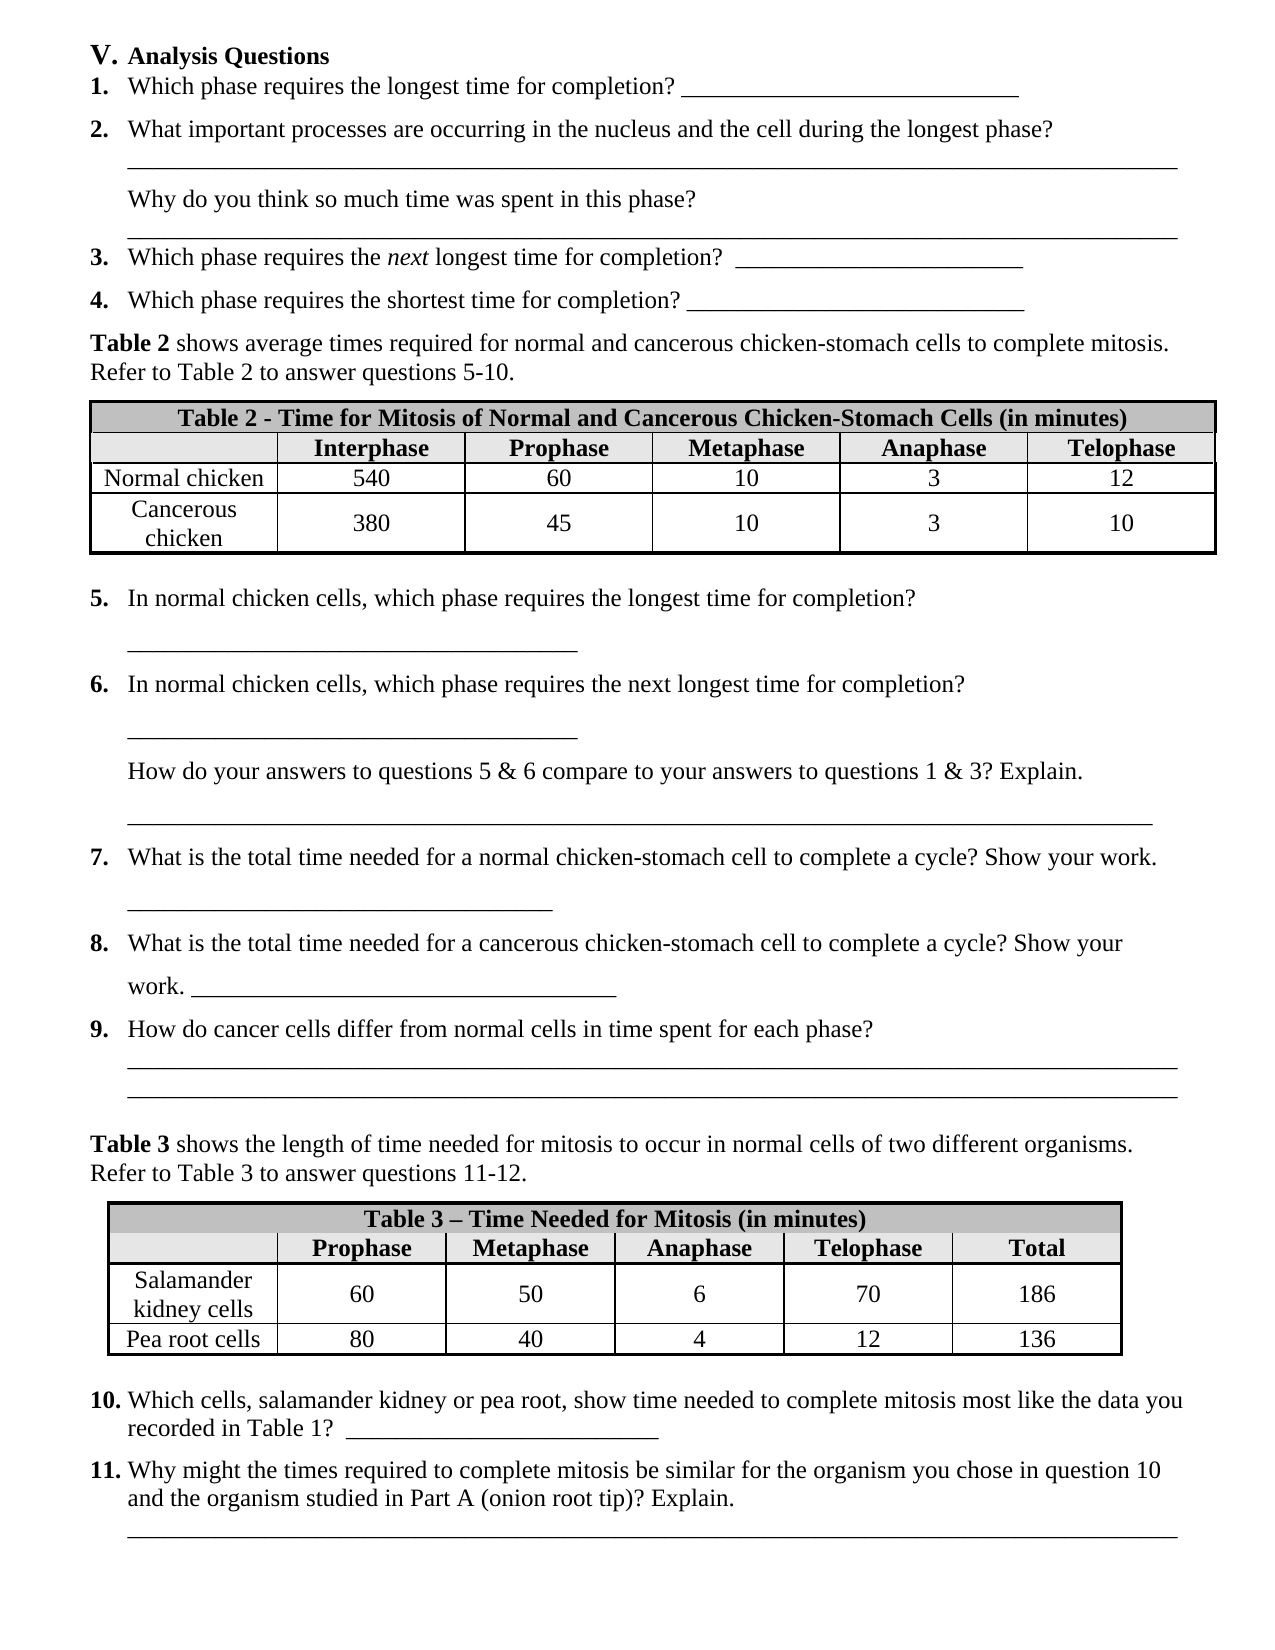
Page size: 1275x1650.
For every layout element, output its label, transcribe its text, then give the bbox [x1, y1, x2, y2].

list Why might the times required to complete mitosis be similar for the organism you chose in question 10 and the organism studied in Part A (onion root tip)? Explain. ____________________________________________________________________________________ [90, 1455, 1185, 1541]
table_cell Anaphase [841, 433, 1027, 462]
table_cell Metaphase [653, 433, 839, 462]
table_cell 12 [1028, 462, 1214, 492]
table_header Table 2 - Time for Mitosis of Normal and Cancerous Chicken-Stomach Cells (in minutes) [92, 403, 1214, 432]
table_cell 10 [1028, 494, 1214, 551]
text Table 3 shows the length of time needed for mitosis to occur in normal cells of two different organisms. Refer to Table 3 to answer questions 11-12. [90, 1129, 1185, 1187]
table_cell 136 [953, 1324, 1120, 1353]
table_header Table 3 – Time Needed for Mitosis (in minutes) [110, 1205, 1120, 1233]
list What important processes are occurring in the nucleus and the cell during the longest phase? ____________________________________________________________________________________ [90, 114, 1185, 172]
table_cell 4 [616, 1324, 783, 1353]
list Which phase requires the shortest time for completion? ___________________________ [90, 285, 1185, 313]
table_cell 540 [278, 464, 464, 492]
list How do cancer cells differ from normal cells in time spent for each phase? ________________________________________________________________________________________________________________________________________________________________________ [90, 1014, 1185, 1101]
list What is the total time needed for a cancerous chicken-stomach cell to complete a cycle? Show your work. __________________________________ [90, 928, 1185, 1000]
table_cell Total [953, 1233, 1120, 1262]
list What is the total time needed for a normal chicken-stomach cell to complete a cycle? Show your work. __________________________________ [90, 842, 1185, 914]
table_cell 6 [616, 1265, 783, 1323]
table_cell Metaphase [447, 1233, 614, 1262]
table_cell 80 [278, 1324, 445, 1353]
table_cell Prophase [278, 1233, 445, 1262]
table_cell [91, 433, 277, 462]
table_cell 60 [278, 1265, 445, 1323]
table_cell 10 [653, 464, 839, 492]
table_cell 3 [841, 464, 1027, 492]
table_cell Prophase [466, 433, 652, 462]
text Why do you think so much time was spent in this phase? ____________________________________________________________________________________ [127, 184, 1185, 242]
table_cell Pea root cells [110, 1324, 277, 1353]
table_cell [110, 1233, 277, 1262]
table_cell Telophase [785, 1233, 952, 1262]
table_cell 70 [785, 1265, 952, 1323]
list Analysis Questions [90, 37, 1185, 71]
list Which cells, salamander kidney or pea root, show time needed to complete mitosis most like the data you recorded in Table 1? _________________________ [90, 1385, 1185, 1442]
text Table 2 shows average times required for normal and cancerous chicken-stomach cells to complete mitosis. Refer to Table 2 to answer questions 5-10. [90, 328, 1185, 385]
table_cell 12 [785, 1324, 952, 1353]
table_cell 60 [466, 464, 652, 492]
list In normal chicken cells, which phase requires the longest time for completion? ____________________________________ [90, 583, 1185, 655]
table_cell Salamander kidney cells [110, 1265, 277, 1323]
table_cell 50 [447, 1265, 614, 1323]
table_cell 3 [841, 494, 1027, 551]
text How do your answers to questions 5 & 6 compare to your answers to questions 1 & 3? Explain. __________________________________________________________________________________ [127, 756, 1185, 828]
table_cell 380 [278, 494, 464, 551]
table_cell Interphase [278, 433, 464, 462]
list Which phase requires the next longest time for completion? _______________________ [90, 242, 1185, 270]
table_cell Telophase [1028, 432, 1214, 462]
list Which phase requires the longest time for completion? ___________________________ [90, 71, 1185, 100]
table_cell 186 [953, 1265, 1120, 1323]
table_cell 40 [447, 1324, 614, 1353]
table_cell Cancerous chicken [92, 494, 277, 551]
table_cell Anaphase [616, 1233, 783, 1262]
table_cell 45 [466, 494, 652, 551]
table_cell 10 [653, 494, 839, 551]
table_cell Normal chicken [92, 463, 277, 492]
list In normal chicken cells, which phase requires the next longest time for completion? ____________________________________ [90, 669, 1185, 741]
